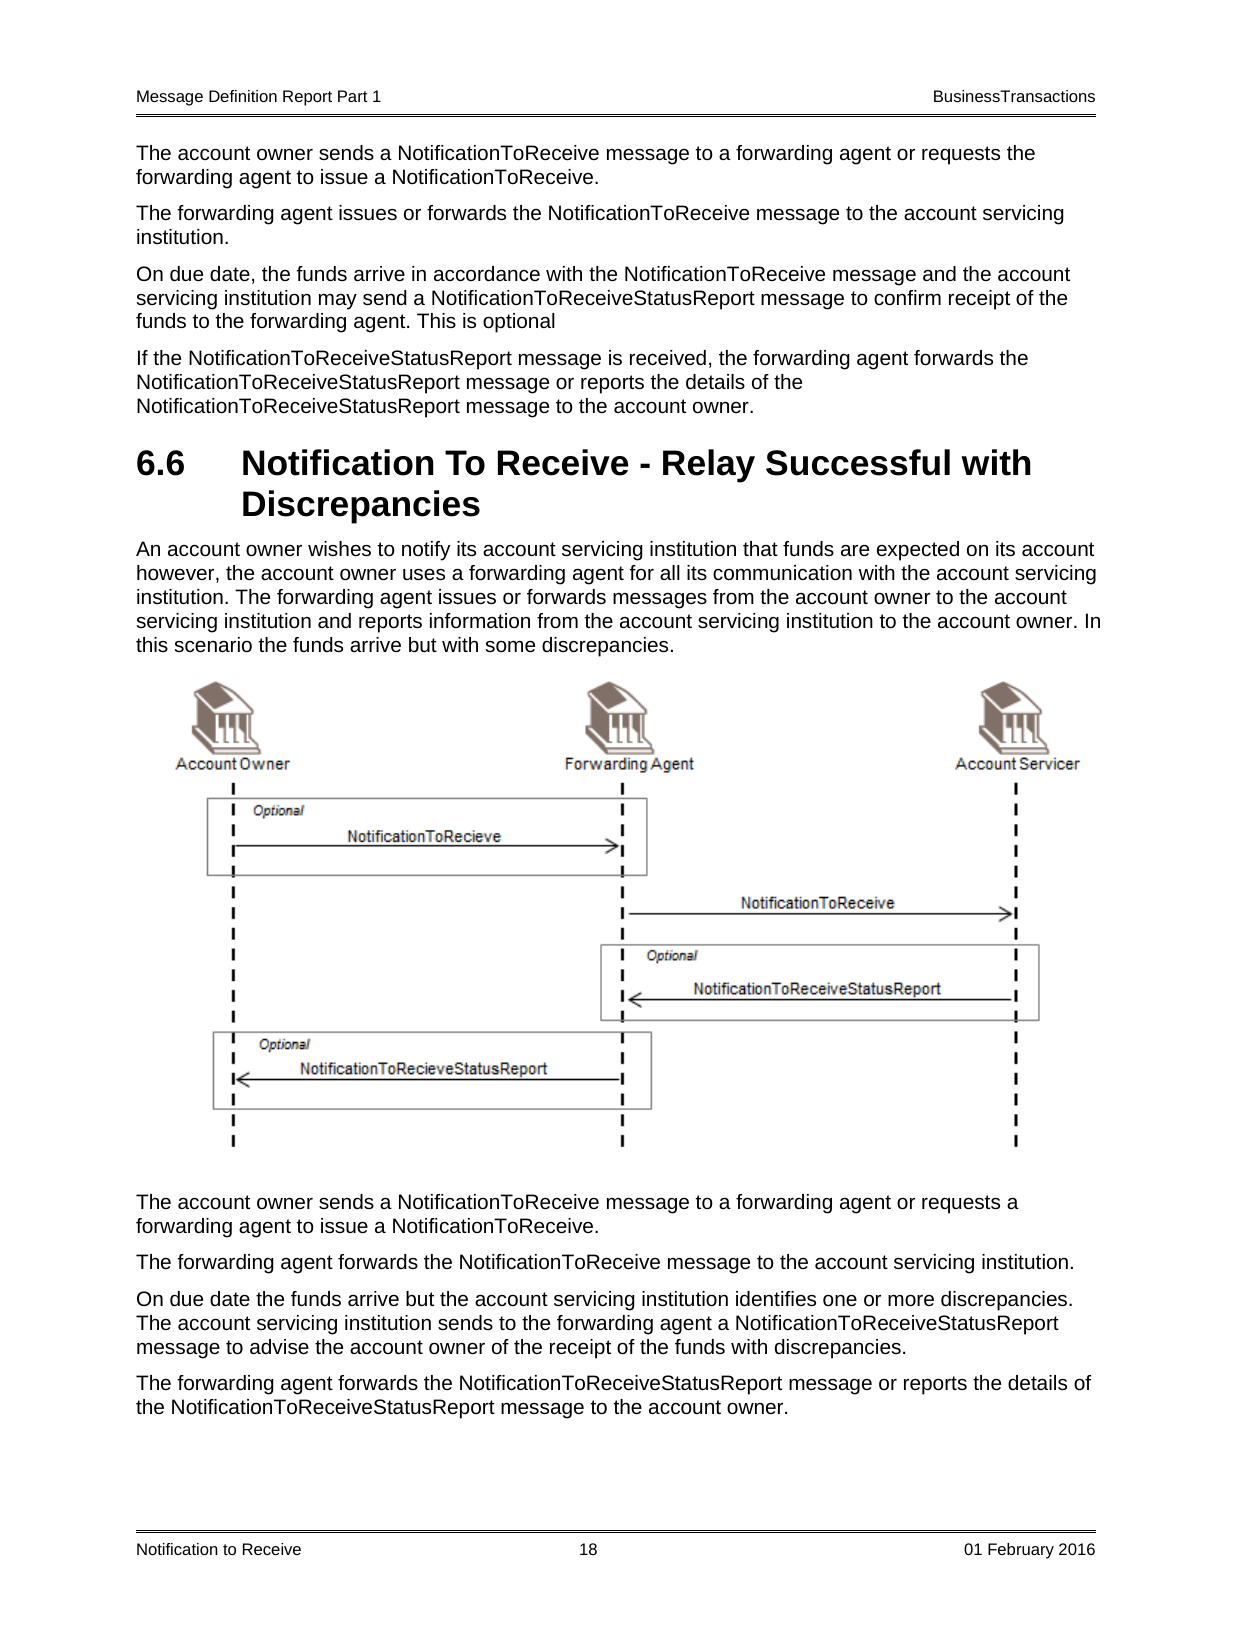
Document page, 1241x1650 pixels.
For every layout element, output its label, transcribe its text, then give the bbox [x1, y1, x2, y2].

text If the NotificationToReceiveStatusReport message is received, the forwarding agent forwards the NotificationToReceiveStatusReport message or reports the details of the NotificationToReceiveStatusReport message to the account owner. [136, 346, 1104, 418]
picture [136, 681, 1104, 1153]
text The account owner sends a NotificationToReceive message to a forwarding agent or requests the forwarding agent to issue a NotificationToReceive. [136, 141, 1104, 188]
text An account owner wishes to notify its account servicing institution that funds are expected on its account however, the account owner uses a forwarding agent for all its communication with the account servicing institution. The forwarding agent issues or forwards messages from the account owner to the account servicing institution and reports information from the account servicing institution to the account owner. In this scenario the funds arrive but with some discrepancies. [136, 537, 1104, 656]
text The forwarding agent forwards the NotificationToReceiveStatusReport message or reports the details of the NotificationToReceiveStatusReport message to the account owner. [136, 1371, 1104, 1419]
text On due date the funds arrive but the account servicing institution identifies one or more discrepancies. The account servicing institution sends to the forwarding agent a NotificationToReceiveStatusReport message to advise the account owner of the receipt of the funds with discrepancies. [136, 1287, 1104, 1358]
text The forwarding agent forwards the NotificationToReceive message to the account servicing institution. [136, 1250, 1104, 1274]
text On due date, the funds arrive in accordance with the NotificationToReceive message and the account servicing institution may send a NotificationToReceiveStatusReport message to confirm receipt of the funds to the forwarding agent. This is optional [136, 261, 1104, 333]
subtitle Notification To Receive - Relay Successful with Discrepancies [136, 443, 1104, 524]
text The forwarding agent issues or forwards the NotificationToReceive message to the account servicing institution. [136, 201, 1104, 249]
text The account owner sends a NotificationToReceive message to a forwarding agent or requests a forwarding agent to issue a NotificationToReceive. [136, 1190, 1104, 1238]
